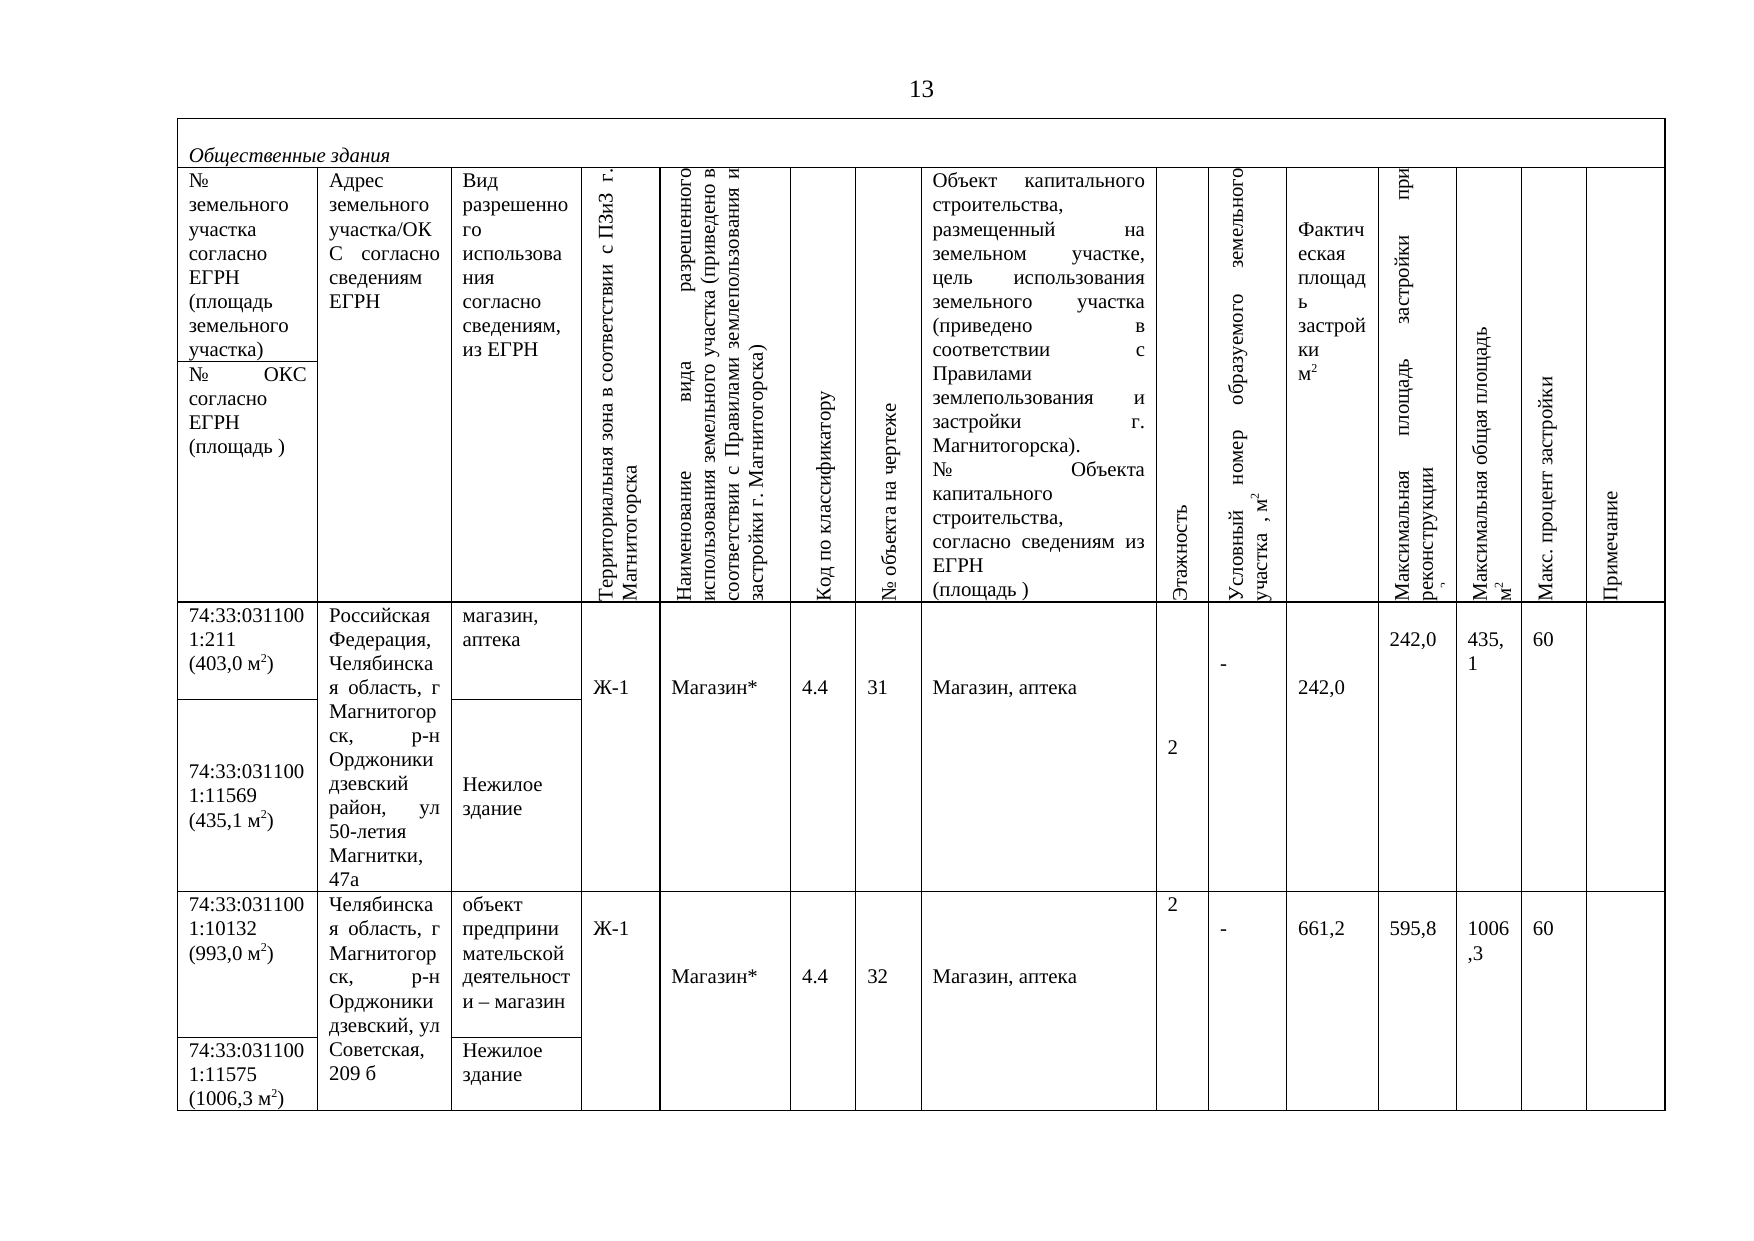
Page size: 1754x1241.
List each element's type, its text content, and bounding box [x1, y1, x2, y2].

table_cell Этажность [1157, 168, 1208, 601]
table_cell 661,2 [1287, 892, 1378, 1110]
table_cell 595,8 [1379, 892, 1456, 1110]
table_cell Магазин* [661, 892, 790, 1110]
table_cell - [1209, 892, 1286, 1110]
table_cell 74:33:0311001:10132 (993,0 м2) [178, 892, 317, 1037]
table_cell Магазин, аптека [922, 603, 1156, 891]
table_cell 74:33:0311001:11569 (435,1 м2) [178, 700, 317, 891]
table_cell Вид разрешенного использования согласно сведениям, из ЕГРН [452, 168, 581, 601]
table_cell объект предпринимательской деятельности – магазин [452, 892, 581, 1037]
table_cell 31 [856, 603, 921, 891]
table_cell 242,0 [1287, 603, 1378, 891]
table_cell Наименование вида разрешенного использования земельного участка (приведено в соответствии с Правилами землепользования и застройки г. Магнитогорска) [661, 168, 790, 601]
table_cell Нежилое здание [452, 700, 581, 891]
table_cell Ж-1 [582, 892, 659, 1110]
table_cell магазин, аптека [452, 603, 581, 699]
table_cell 242,0 [1379, 603, 1456, 891]
table_cell 60 [1522, 892, 1586, 1110]
table_cell Максимальная общая площадь м2 [1457, 168, 1521, 601]
table_cell Нежилое здание [452, 1038, 581, 1110]
table_cell 74:33:0311001:211 (403,0 м2) [178, 603, 317, 699]
table_cell 4.4 [791, 892, 855, 1110]
table_cell Общественные здания [178, 119, 1664, 167]
table_cell 2 [1157, 892, 1208, 1110]
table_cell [178, 1038, 317, 1110]
table_cell - [1209, 603, 1286, 891]
table_cell Примечание [1587, 168, 1664, 601]
table_cell 32 [856, 892, 921, 1110]
table_cell № объекта на чертеже [856, 168, 921, 601]
table_cell Адрес земельного участка/ОКС согласно сведениям ЕГРН [318, 168, 451, 601]
table_cell Ж-1 [582, 603, 659, 891]
table_cell 60 [1522, 603, 1586, 891]
table_cell [1587, 603, 1664, 891]
table_cell Магазин, аптека [922, 892, 1156, 1110]
table_cell Российская Федерация, Челябинская область, г Магнитогорск, р-н Орджоникидзевский район, ул 50-летия Магнитки, 47а [318, 603, 451, 891]
table_cell 1006,3 [1457, 892, 1521, 1110]
table_cell Магазин* [661, 603, 790, 891]
table_cell № земельного участка согласно ЕГРН (площадь земельного участка) [178, 168, 317, 361]
table_cell Максимальная площадь застройки при реконструкции м2 [1379, 168, 1456, 601]
table_cell № ОКС согласно ЕГРН (площадь ) [178, 362, 317, 601]
table_cell 2 [1157, 603, 1208, 891]
table_cell Челябинская область, г Магнитогорск, р-н Орджоникидзевский, ул Советская, 209 б [318, 892, 451, 1110]
table_cell Код по классификатору [791, 168, 855, 601]
table_cell 4.4 [791, 603, 855, 891]
table_cell 435,1 [1457, 603, 1521, 891]
table_cell Фактическая площадь застройки м2 [1287, 168, 1378, 601]
table_cell Территориальная зона в соответствии с ПЗиЗ г. Магнитогорска [582, 168, 659, 601]
table_cell [1587, 892, 1664, 1110]
table_cell Макс. процент застройки [1522, 168, 1586, 601]
table_cell Объект капитального строительства, размещенный на земельном участке, цель использования земельного участка (приведено в соответствии с Правилами землепользования и застройки г. Магнитогорска). № Объекта капитального строительства, согласно сведениям из ЕГРН (площадь ) [922, 168, 1156, 601]
table_cell Условный номер образуемого земельного участка , м2 [1209, 168, 1286, 601]
